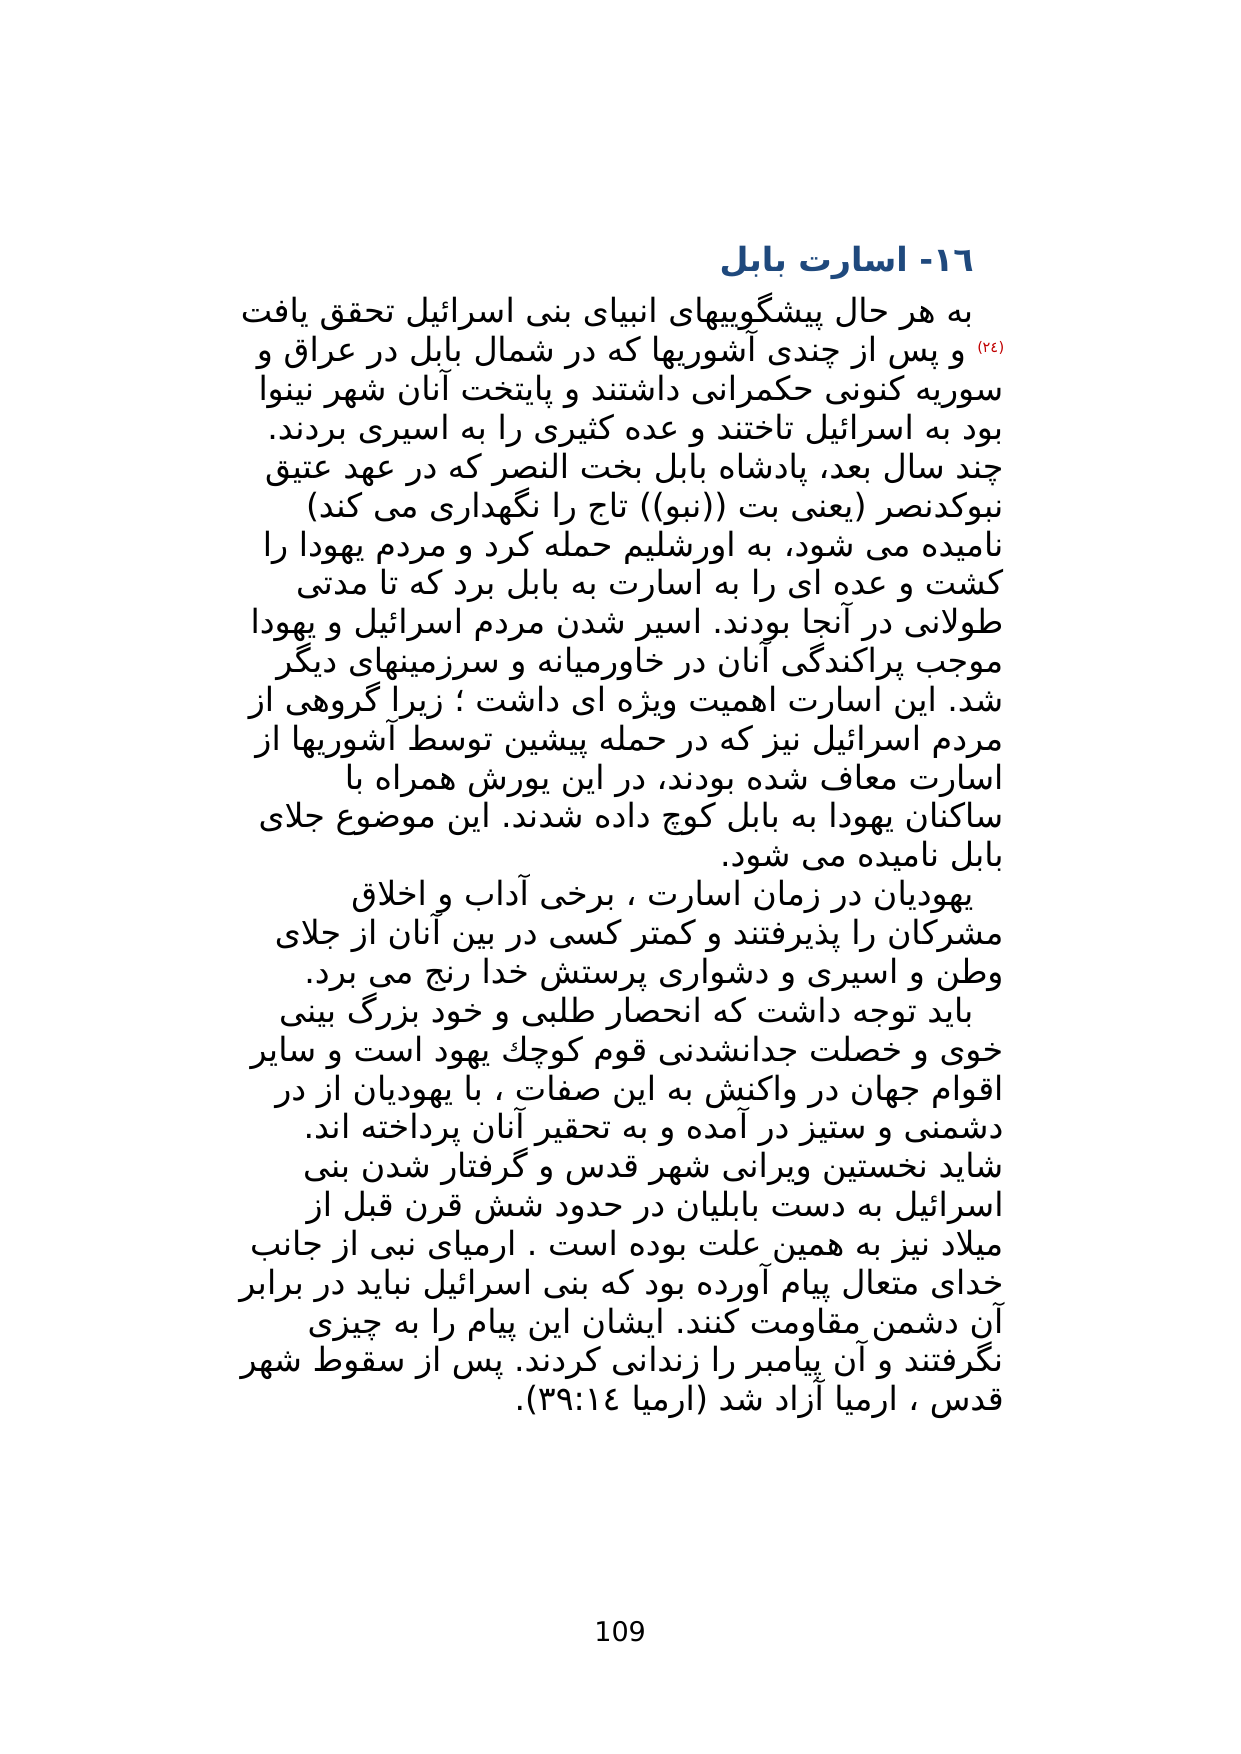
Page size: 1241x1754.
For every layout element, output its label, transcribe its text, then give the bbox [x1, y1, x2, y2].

text به هر حال پيشگوييهاى انبياى بنى اسرائيل تحقق يافت (٢٤) و پس از چندى آشوريها كه در شمال بابل در عراق و سوريه كنونى حكمرانى داشتند و پايتخت آنان شهر نينوا بود به اسرائيل تاختند و عده كثيرى را به اسيرى بردند. چند سال بعد، پادشاه بابل بخت النصر كه در عهد عتيق نبوكدنصر (يعنى بت ((نبو)) تاج را نگهدارى مى كند) ناميده مى شود، به اورشليم حمله كرد و مردم يهودا را كشت و عده اى را به اسارت به بابل برد كه تا مدتى طولانى در آنجا بودند. اسير شدن مردم اسرائيل و يهودا موجب پراكندگى آنان در خاورميانه و سرزمينهاى ديگر شد. اين اسارت اهميت ويژه اى داشت ؛ زيرا گروهى از مردم اسرائيل نيز كه در حمله پيشين توسط آشوريها از اسارت معاف شده بودند، در اين يورش همراه با ساكنان يهودا به بابل كوچ داده شدند. اين موضوع جلاى بابل ناميده مى شود. [236, 292, 1004, 875]
text بايد توجه داشت كه انحصار طلبى و خود بزرگ بينى خوى و خصلت جدانشدنى قوم كوچك يهود است و ساير اقوام جهان در واكنش به اين صفات ، با يهوديان از در دشمنى و ستيز در آمده و به تحقير آنان پرداخته اند. شايد نخستين ويرانى شهر قدس و گرفتار شدن بنى اسرائيل به دست بابليان در حدود شش قرن قبل از ميلاد نيز به همين علت بوده است . ارمياى نبى از جانب خداى متعال پيام آورده بود كه بنى اسرائيل نبايد در برابر آن دشمن مقاومت كنند. ايشان اين پيام را به چيزى نگرفتند و آن پيامبر را زندانى كردند. پس از سقوط شهر قدس ، ارميا آزاد شد (ارميا ٣٩:١٤). [236, 991, 1004, 1419]
text يهوديان در زمان اسارت ، برخى آداب و اخلاق مشركان را پذيرفتند و كمتر كسى در بين آنان از جلاى وطن و اسيرى و دشوارى پرستش خدا رنج مى برد. [236, 875, 1004, 991]
subtitle ١٦- اسارت بابل [236, 241, 1004, 279]
